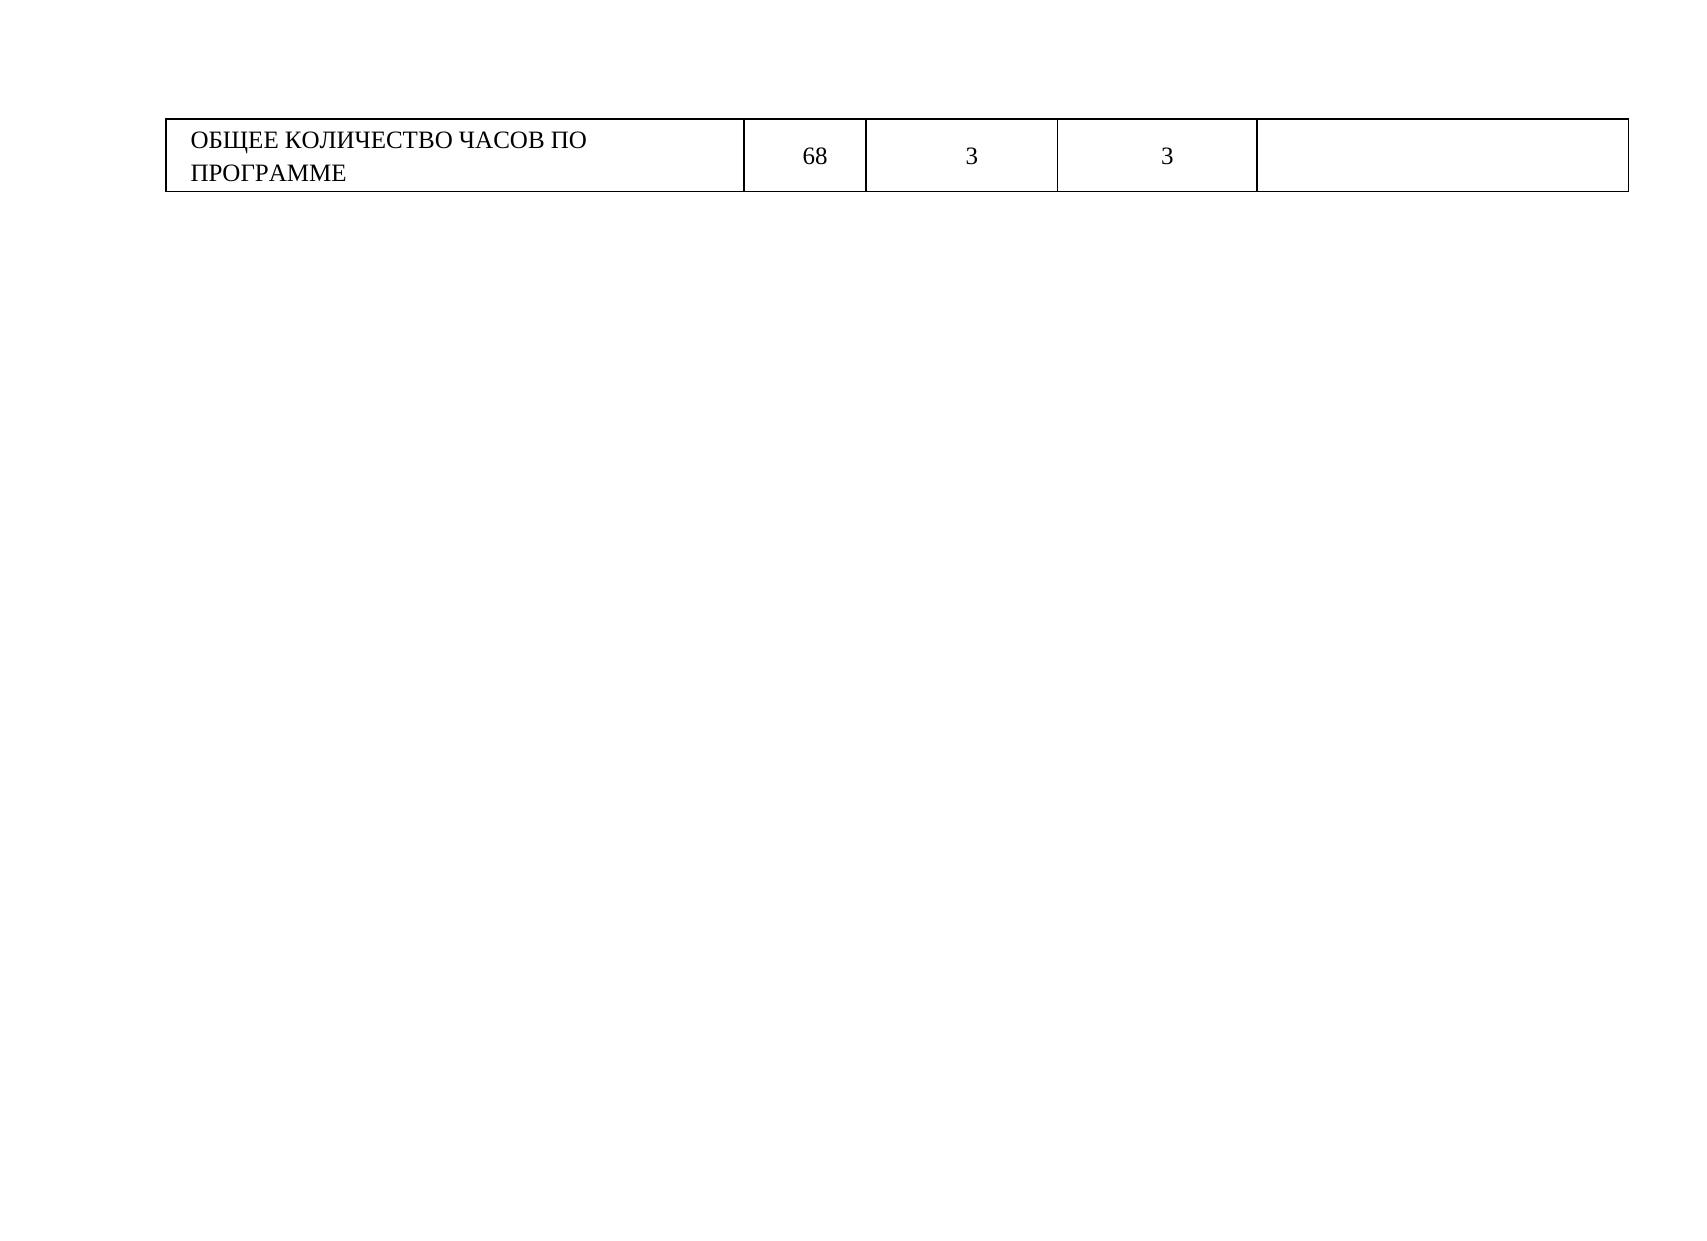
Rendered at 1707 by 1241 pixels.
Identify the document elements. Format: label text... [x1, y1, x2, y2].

table_cell 3 [1058, 120, 1256, 191]
table_cell ОБЩЕЕ КОЛИЧЕСТВО ЧАСОВ ПО ПРОГРАММЕ [167, 120, 743, 191]
table_cell [1258, 120, 1628, 191]
table_cell 3 [867, 120, 1057, 191]
table_cell 68 [745, 120, 865, 191]
